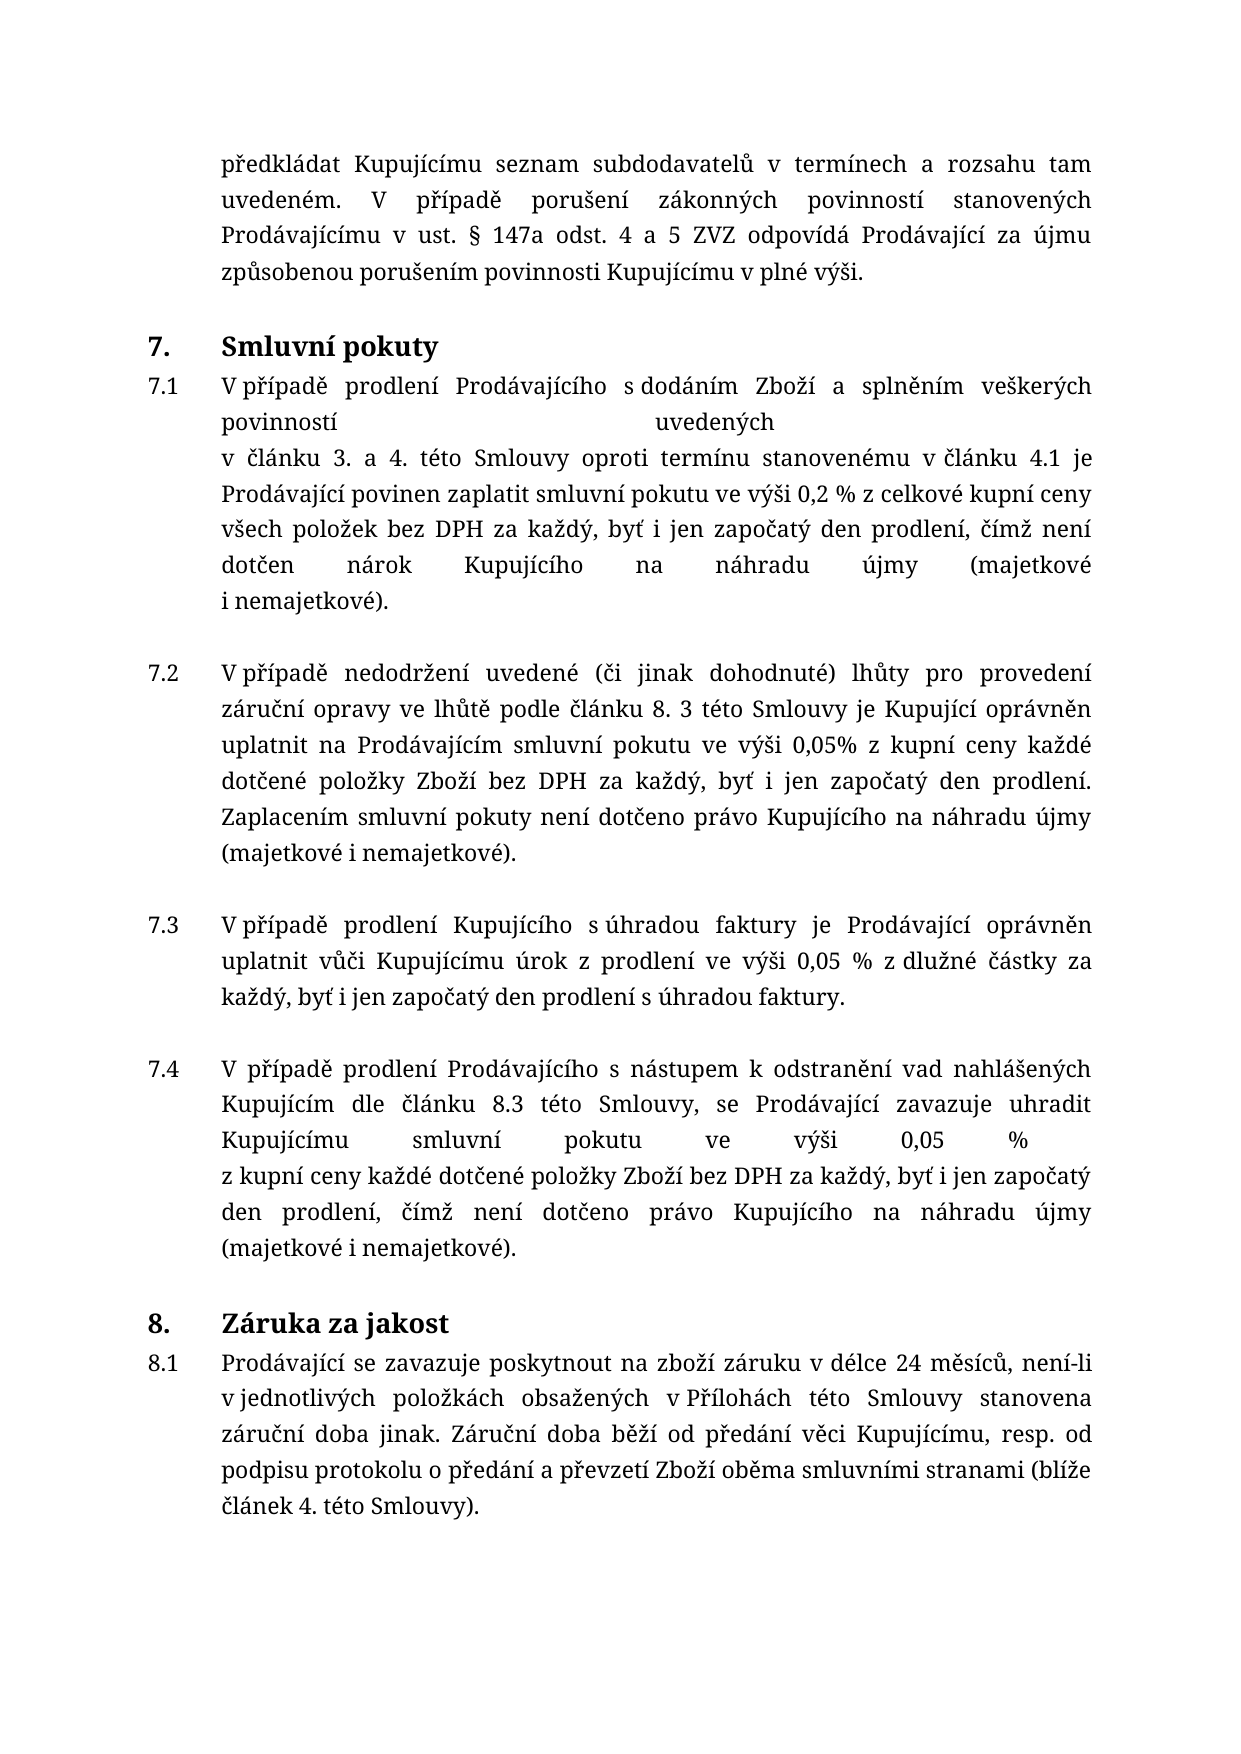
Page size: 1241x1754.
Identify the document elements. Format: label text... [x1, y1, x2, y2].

text 7. Smluvní pokuty [148, 327, 1093, 364]
text 7.2 V případě nedodržení uvedené (či jinak dohodnuté) lhůty pro provedení záruční opravy ve lhůtě podle článku 8. 3 této Smlouvy je Kupující oprávněn uplatnit na Prodávajícím smluvní pokutu ve výši 0,05% z kupní ceny každé dotčené položky Zboží bez DPH za každý, byť i jen započatý den prodlení. Zaplacením smluvní pokuty není dotčeno právo Kupujícího na náhradu újmy (majetkové i nemajetkové). [148, 657, 1093, 868]
text 7.4 V případě prodlení Prodávajícího s nástupem k odstranění vad nahlášených Kupujícím dle článku 8.3 této Smlouvy, se Prodávající zavazuje uhradit Kupujícímu smluvní pokutu ve výši 0,05 % z kupní ceny každé dotčené položky Zboží bez DPH za každý, byť i jen započatý den prodlení, čímž není dotčeno právo Kupujícího na náhradu újmy (majetkové i nemajetkové). [148, 1052, 1093, 1263]
text 7.1 V případě prodlení Prodávajícího s dodáním Zboží a splněním veškerých povinností uvedených v článku 3. a 4. této Smlouvy oproti termínu stanovenému v článku 4.1 je Prodávající povinen zaplatit smluvní pokutu ve výši 0,2 % z celkové kupní ceny všech položek bez DPH za každý, byť i jen započatý den prodlení, čímž není dotčen nárok Kupujícího na náhradu újmy (majetkové i nemajetkové). [148, 370, 1093, 617]
text 8. Záruka za jakost [148, 1304, 1093, 1341]
text 7.3 V případě prodlení Kupujícího s úhradou faktury je Prodávající oprávněn uplatnit vůči Kupujícímu úrok z prodlení ve výši 0,05 % z dlužné částky za každý, byť i jen započatý den prodlení s úhradou faktury. [148, 909, 1093, 1012]
text 8.1 Prodávající se zavazuje poskytnout na zboží záruku v délce 24 měsíců, není-li v jednotlivých položkách obsažených v Přílohách této Smlouvy stanovena záruční doba jinak. Záruční doba běží od předání věci Kupujícímu, resp. od podpisu protokolu o předání a převzetí Zboží oběma smluvními stranami (blíže článek 4. této Smlouvy). [148, 1346, 1093, 1521]
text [148, 148, 1093, 287]
